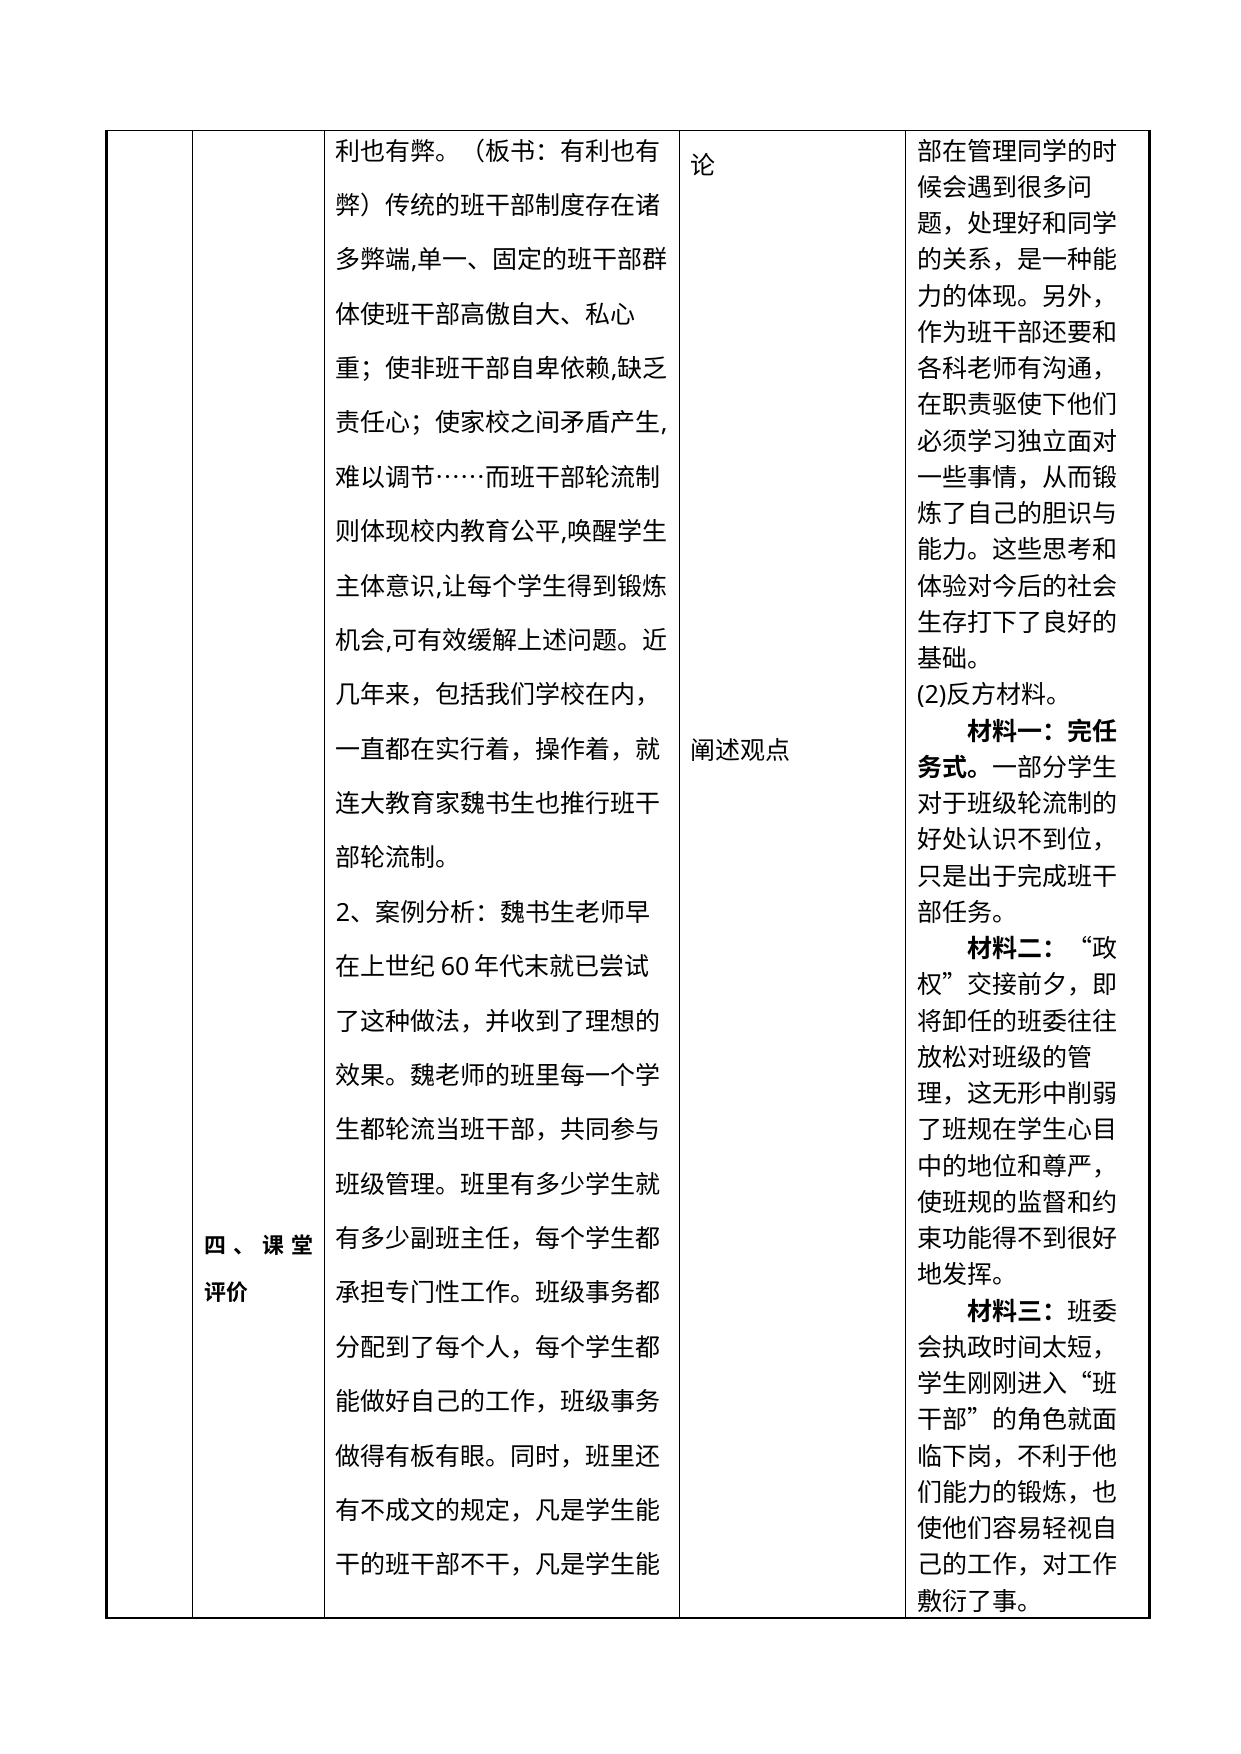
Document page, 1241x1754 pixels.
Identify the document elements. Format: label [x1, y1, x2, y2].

table_cell [325, 131, 679, 1617]
table_cell [193, 131, 324, 1617]
table_cell [680, 131, 905, 1617]
table_cell [906, 131, 1148, 1617]
table_cell [108, 131, 192, 1617]
